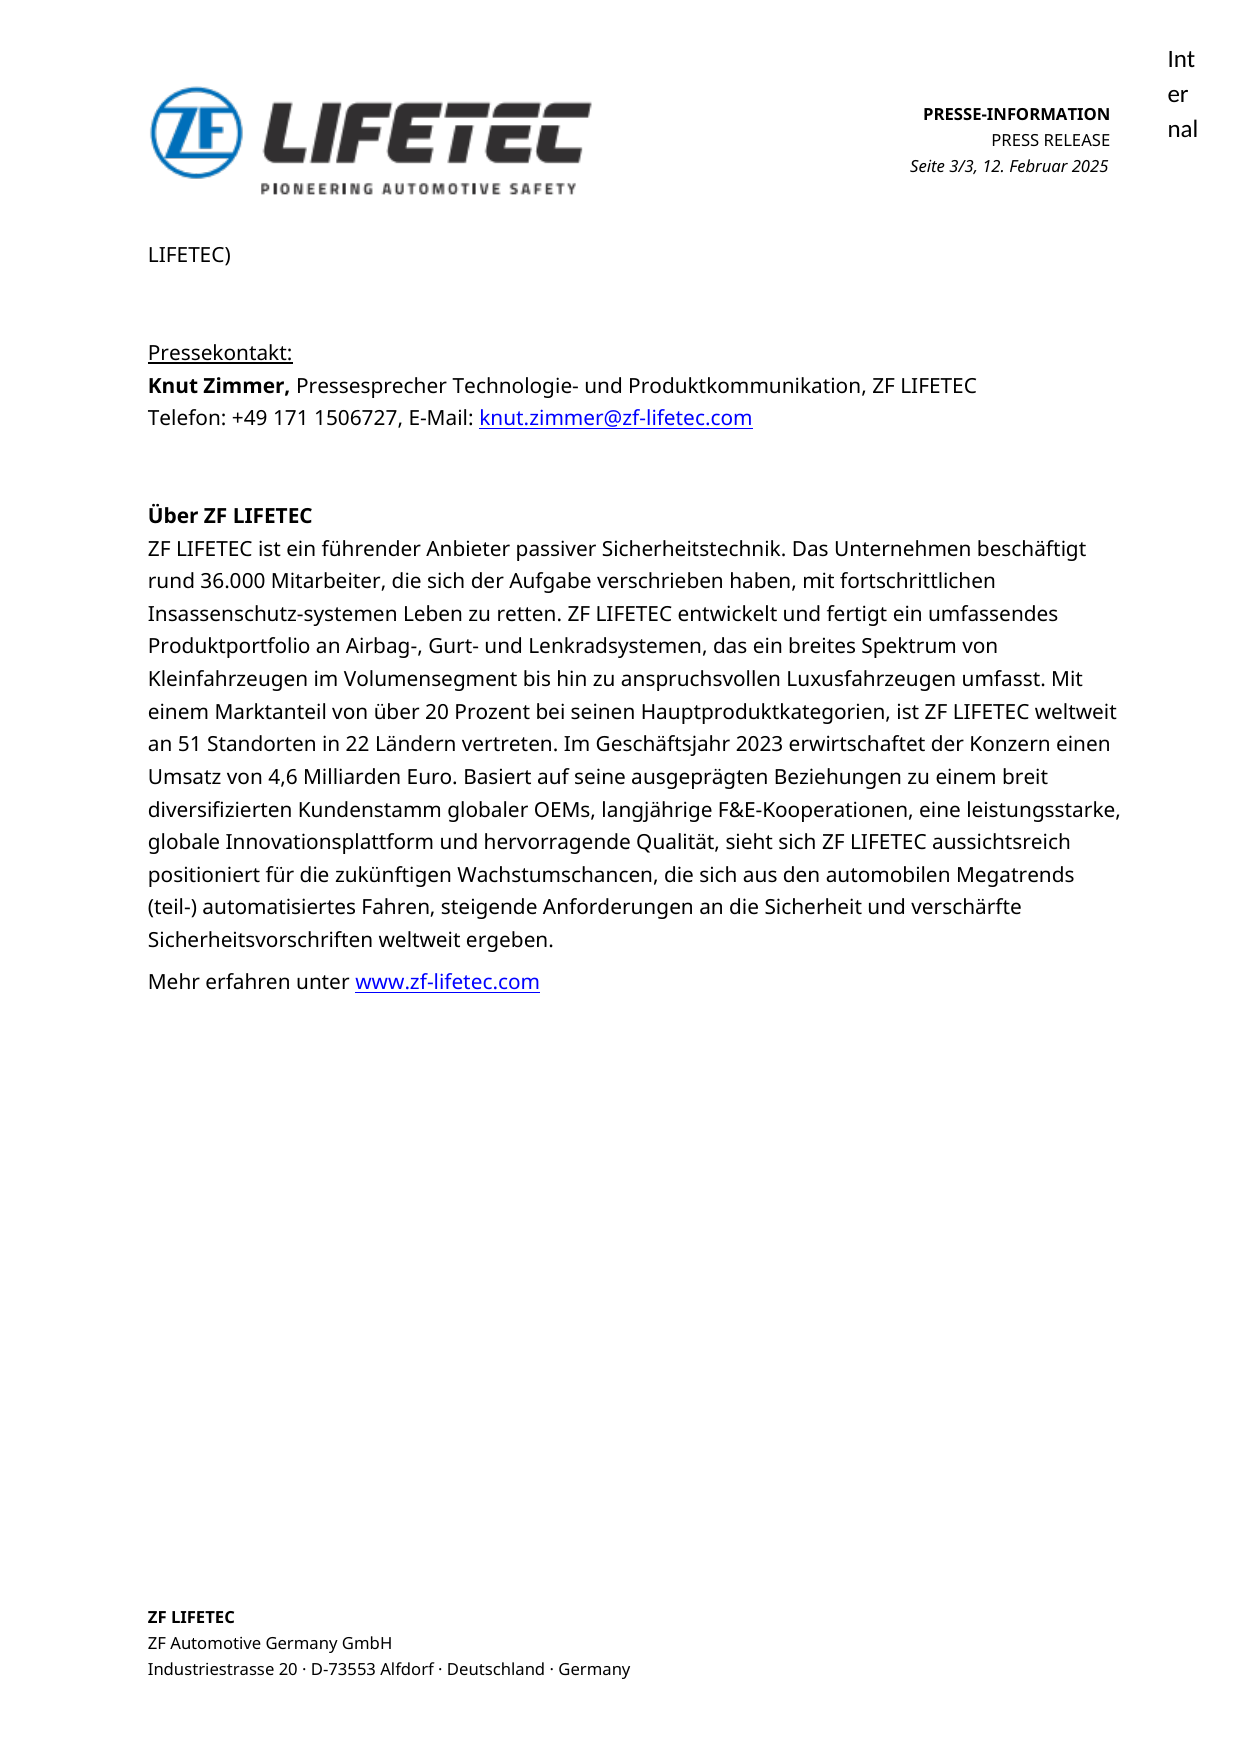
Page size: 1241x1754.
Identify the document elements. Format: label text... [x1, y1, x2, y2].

text Mehr erfahren unter www.zf-lifetec.com [148, 967, 1122, 996]
text Telefon: +49 171 1506727, E-Mail: knut.zimmer@zf-lifetec.com [148, 403, 1122, 432]
text Knut Zimmer, Pressesprecher Technologie- und Produktkommunikation, ZF LIFETEC [148, 371, 1122, 399]
text ZF LIFETEC ist ein führender Anbieter passiver Sicherheitstechnik. Das Unternehmen beschäftigt rund 36.000 Mitarbeiter, die sich der Aufgabe verschrieben haben, mit fortschrittlichen Insassenschutz-systemen Leben zu retten. ZF LIFETEC entwickelt und fertigt ein umfassendes Produktportfolio an Airbag-, Gurt- und Lenkradsystemen, das ein breites Spektrum von Kleinfahrzeugen im Volumensegment bis hin zu anspruchsvollen Luxusfahrzeugen umfasst. Mit einem Marktanteil von über 20 Prozent bei seinen Hauptproduktkategorien, ist ZF LIFETEC weltweit an 51 Standorten in 22 Ländern vertreten. Im Geschäftsjahr 2023 erwirtschaftet der Konzern einen Umsatz von 4,6 Milliarden Euro. Basiert auf seine ausgeprägten Beziehungen zu einem breit diversifizierten Kundenstamm globaler OEMs, langjährige F&E-Kooperationen, eine leistungsstarke, globale Innovationsplattform und hervorragende Qualität, sieht sich ZF LIFETEC aussichtsreich positioniert für die zukünftigen Wachstumschancen, die sich aus den automobilen Megatrends (teil-) automatisiertes Fahren, steigende Anforderungen an die Sicherheit und verschärfte Sicherheitsvorschriften weltweit ergeben. [148, 534, 1122, 953]
text Pressekontakt: [148, 338, 1122, 367]
text Über ZF LIFETEC [148, 501, 1122, 530]
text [148, 118, 1122, 301]
